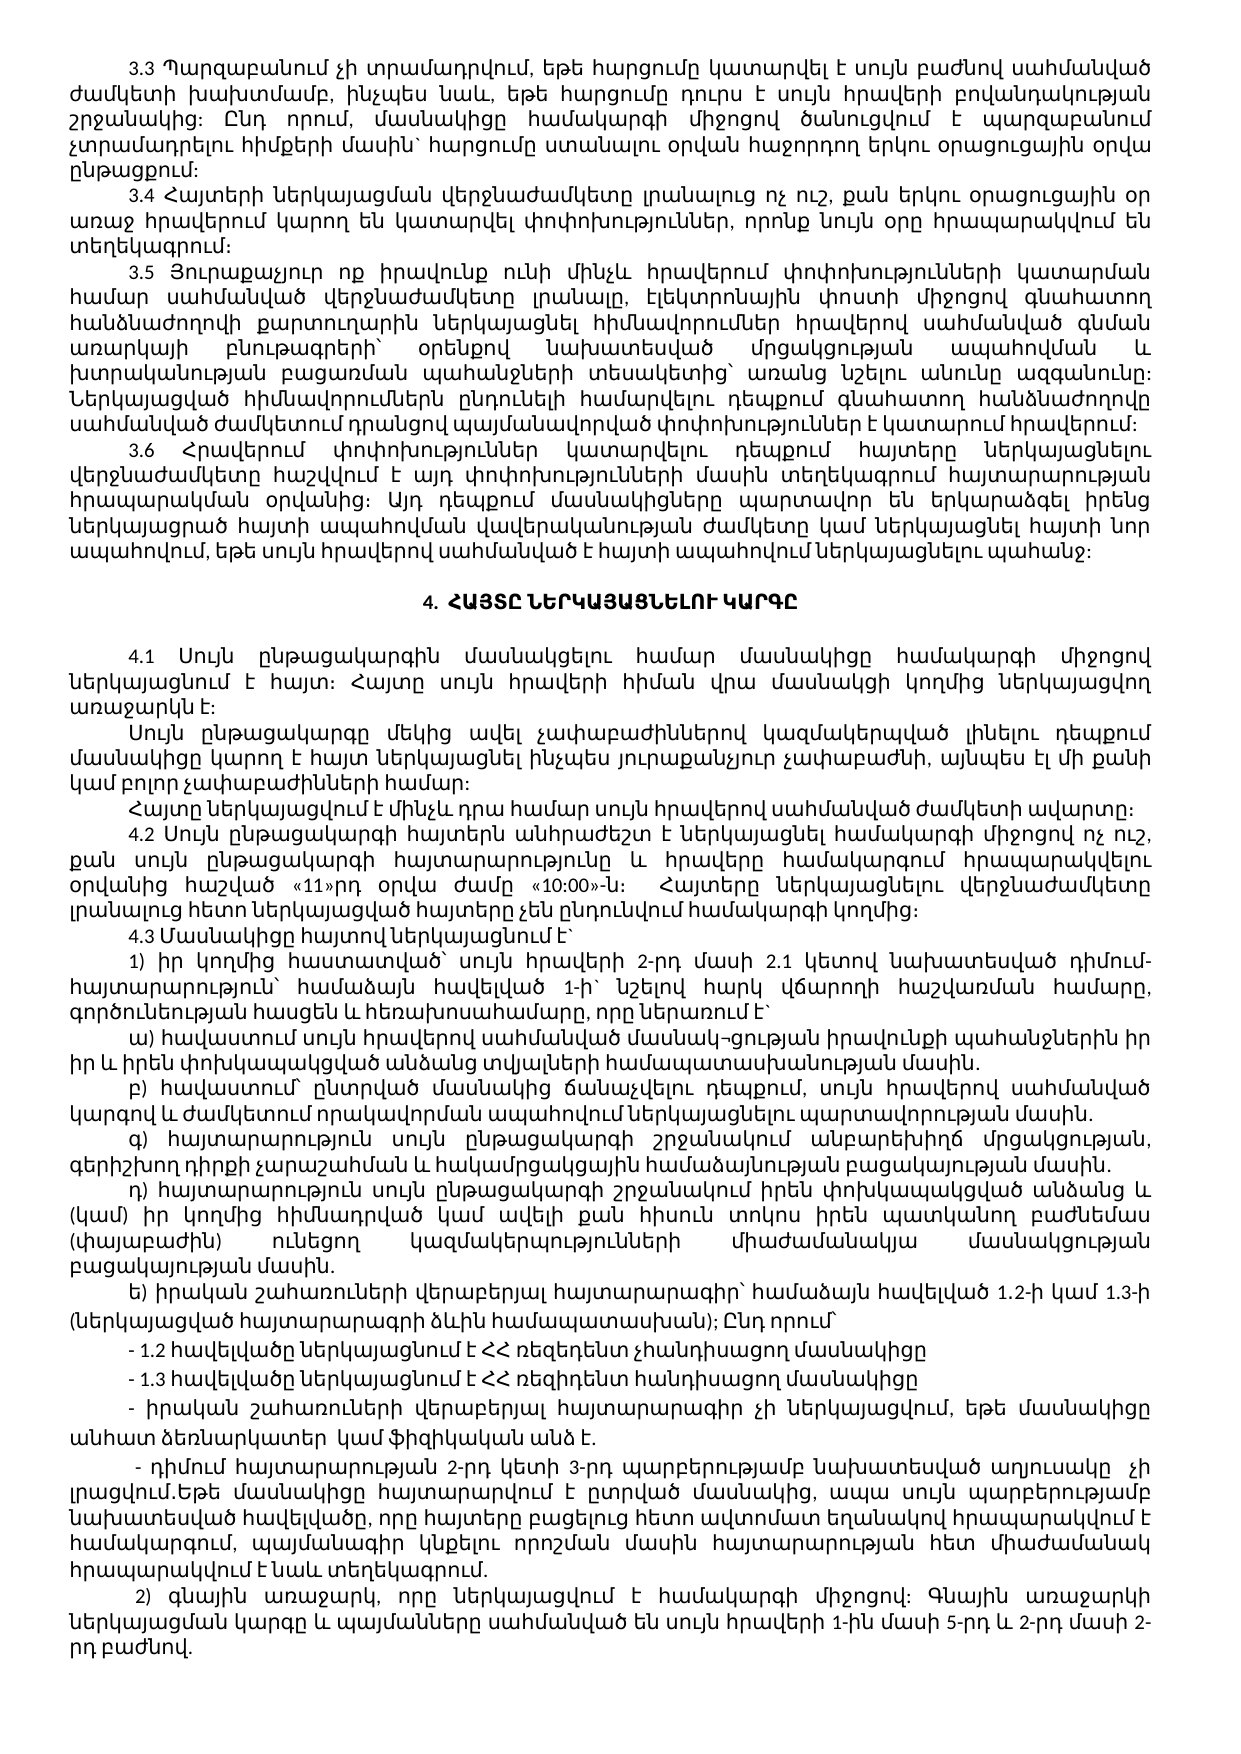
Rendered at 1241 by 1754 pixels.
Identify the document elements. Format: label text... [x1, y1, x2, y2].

text 3.5 Յուրաքաչյուր ոք իրավունք ունի մինչև հրավերում փոփոխությունների կատարման համար սահմանված վերջնաժամկետը լրանալը, էլեկտրոնային փոստի միջոցով գնահատող հանձնաժողովի քարտուղարին ներկայացնել հիմնավորումներ հրավերով սահմանված գնման առարկայի բնութագրերի՝ օրենքով նախատեսված մրցակցության ապահովման և խտրականության բացառման պահանջների տեսակետից՝ առանց նշելու անունը ազգանունը: Ներկայացված հիմնավորումներն ընդունելի համարվելու դեպքում գնահատող հանձնաժողովը սահմանված ժամկետում դրանցով պայմանավորված փոփոխություններ է կատարում հրավերում: [69, 259, 1152, 437]
text բ) հավաստում՝ ընտրված մասնակից ճանաչվելու դեպքում, սույն հրավերով սահմանված կարգով և ժամկետում որակավորման ապահովում ներկայացնելու պարտավորության մասին. [69, 1076, 1152, 1126]
text - իրական շահառուների վերաբերյալ հայտարարագիր չի ներկայացվում, եթե մասնակիցը անհատ ձեռնարկատեր կամ ֆիզիկական անձ է. [69, 1396, 1152, 1450]
text գ) հայտարարություն սույն ընթացակարգի շրջանակում անբարեխիղճ մրցակցության, գերիշխող դիրքի չարաշահման և հակամրցակցային համաձայնության բացակայության մասին. [69, 1126, 1152, 1177]
text 3.3 Պարզաբանում չի տրամադրվում, եթե հարցումը կատարվել է սույն բաժնով սահմանված ժամկետի խախտմամբ, ինչպես նաև, եթե հարցումը դուրս է սույն հրավերի բովանդակության շրջանակից: Ընդ որում, մասնակիցը համակարգի միջոցով ծանուցվում է պարզաբանում չտրամադրելու հիմքերի մասին` հարցումը ստանալու օրվան հաջորդող երկու օրացուցային օրվա ընթացքում: [69, 56, 1152, 183]
text - դիմում հայտարարության 2-րդ կետի 3-րդ պարբերությամբ նախատեսված աղյուսակը չի լրացվում․Եթե մասնակիցը հայտարարվում է ըտրված մասնակից, ապա սույն պարբերությամբ նախատեսված հավելվածը, որը հայտերը բացելուց հետո ավտոմատ եղանակով հրապարակվում է համակարգում, պայմանագիր կնքելու որոշման մասին հայտարարության հետ միաժամանակ հրապարակվում է նաև տեղեկագրում. [69, 1454, 1152, 1583]
text 1) իր կողմից հաստատված՝ սույն հրավերի 2-րդ մասի 2.1 կետով նախատեսված դիմում-հայտարարություն՝ համաձայն հավելված 1-ի` նշելով հարկ վճարողի հաշվառման համարը, գործունեության հասցեն և հեռախոսահամարը, որը ներառում է` [69, 948, 1152, 1025]
text - 1.2 հավելվածը ներկայացնում է ՀՀ ռեզեդենտ չհանդիսացող մասնակիցը [69, 1337, 1152, 1363]
text 3.6 Հրավերում փոփոխություններ կատարվելու դեպքում հայտերը ներկայացնելու վերջնաժամկետը հաշվվում է այդ փոփոխությունների մասին տեղեկագրում հայտարարության հրապարակման օրվանից։ Այդ դեպքում մասնակիցները պարտավոր են երկարաձգել իրենց ներկայացրած հայտի ապահովման վավերականության ժամկետը կամ ներկայացնել հայտի նոր ապահովում, եթե սույն հրավերով սահմանված է հայտի ապահովում ներկայացնելու պահանջ: [69, 437, 1152, 564]
text 4.1 Սույն ընթացակարգին մասնակցելու համար մասնակիցը համակարգի միջոցով ներկայացնում է հայտ։ Հայտը սույն հրավերի հիման վրա մասնակցի կողմից ներկայացվող առաջարկն է: [69, 643, 1152, 720]
text դ) հայտարարություն սույն ընթացակարգի շրջանակում իրեն փոխկապակցված անձանց և (կամ) իր կողմից հիմնադրված կամ ավելի քան հիսուն տոկոս իրեն պատկանող բաժնեմաս (փայաբաժին) ունեցող կազմակերպությունների միաժամանակյա մասնակցության բացակայության մասին. [69, 1177, 1152, 1279]
text 2) գնային առաջարկ, որը ներկայացվում է համակարգի միջոցով: Գնային առաջարկի ներկայացման կարգը և պայմանները սահմանված են սույն հրավերի 1-ին մասի 5-րդ և 2-րդ մասի 2-րդ բաժնով. [69, 1583, 1152, 1660]
text 4. ՀԱՅՏԸ ՆԵՐԿԱՅԱՑՆԵԼՈՒ ԿԱՐԳԸ [69, 589, 1152, 615]
text ե) իրական շահառուների վերաբերյալ հայտարարագիր՝ համաձայն հավելված 1․2-ի կամ 1.3-ի (ներկայացված հայտարարագրի ձևին համապատասխան); Ընդ որում՝ [69, 1279, 1152, 1333]
text Սույն ընթացակարգը մեկից ավել չափաբաժիններով կազմակերպված լինելու դեպքում մասնակիցը կարող է հայտ ներկայացնել ինչպես յուրաքանչյուր չափաբաժնի, այնպես էլ մի քանի կամ բոլոր չափաբաժինների համար: [69, 720, 1152, 796]
text 4.3 Մասնակիցը հայտով ներկայացնում է` [69, 923, 1152, 948]
text Հայտը ներկայացվում է մինչև դրա համար սույն հրավերով սահմանված ժամկետի ավարտը։ [69, 796, 1152, 821]
text ա) հավաստում սույն հրավերով սահմանված մասնակ¬ցության իրավունքի պահանջներին իր իր և իրեն փոխկապակցված անձանց տվյալների համապատասխանության մասին. [69, 1025, 1152, 1076]
text 4.2 Սույն ընթացակարգի հայտերն անհրաժեշտ է ներկայացնել համակարգի միջոցով ոչ ուշ, քան սույն ընթացակարգի հայտարարությունը և հրավերը համակարգում հրապարակվելու օրվանից հաշված «11»րդ օրվա ժամը «10:00»-ն։ Հայտերը ներկայացնելու վերջնաժամկետը լրանալուց հետո ներկայացված հայտերը չեն ընդունվում համակարգի կողմից։ [69, 821, 1152, 923]
text - 1.3 հավելվածը ներկայացնում է ՀՀ ռեզիդենտ հանդիսացող մասնակիցը [69, 1366, 1152, 1392]
text 3.4 Հայտերի ներկայացման վերջնաժամկետը լրանալուց ոչ ուշ, քան երկու օրացուցային օր առաջ հրավերում կարող են կատարվել փոփոխություններ, որոնք նույն օրը հրապարակվում են տեղեկագրում։ [69, 183, 1152, 259]
